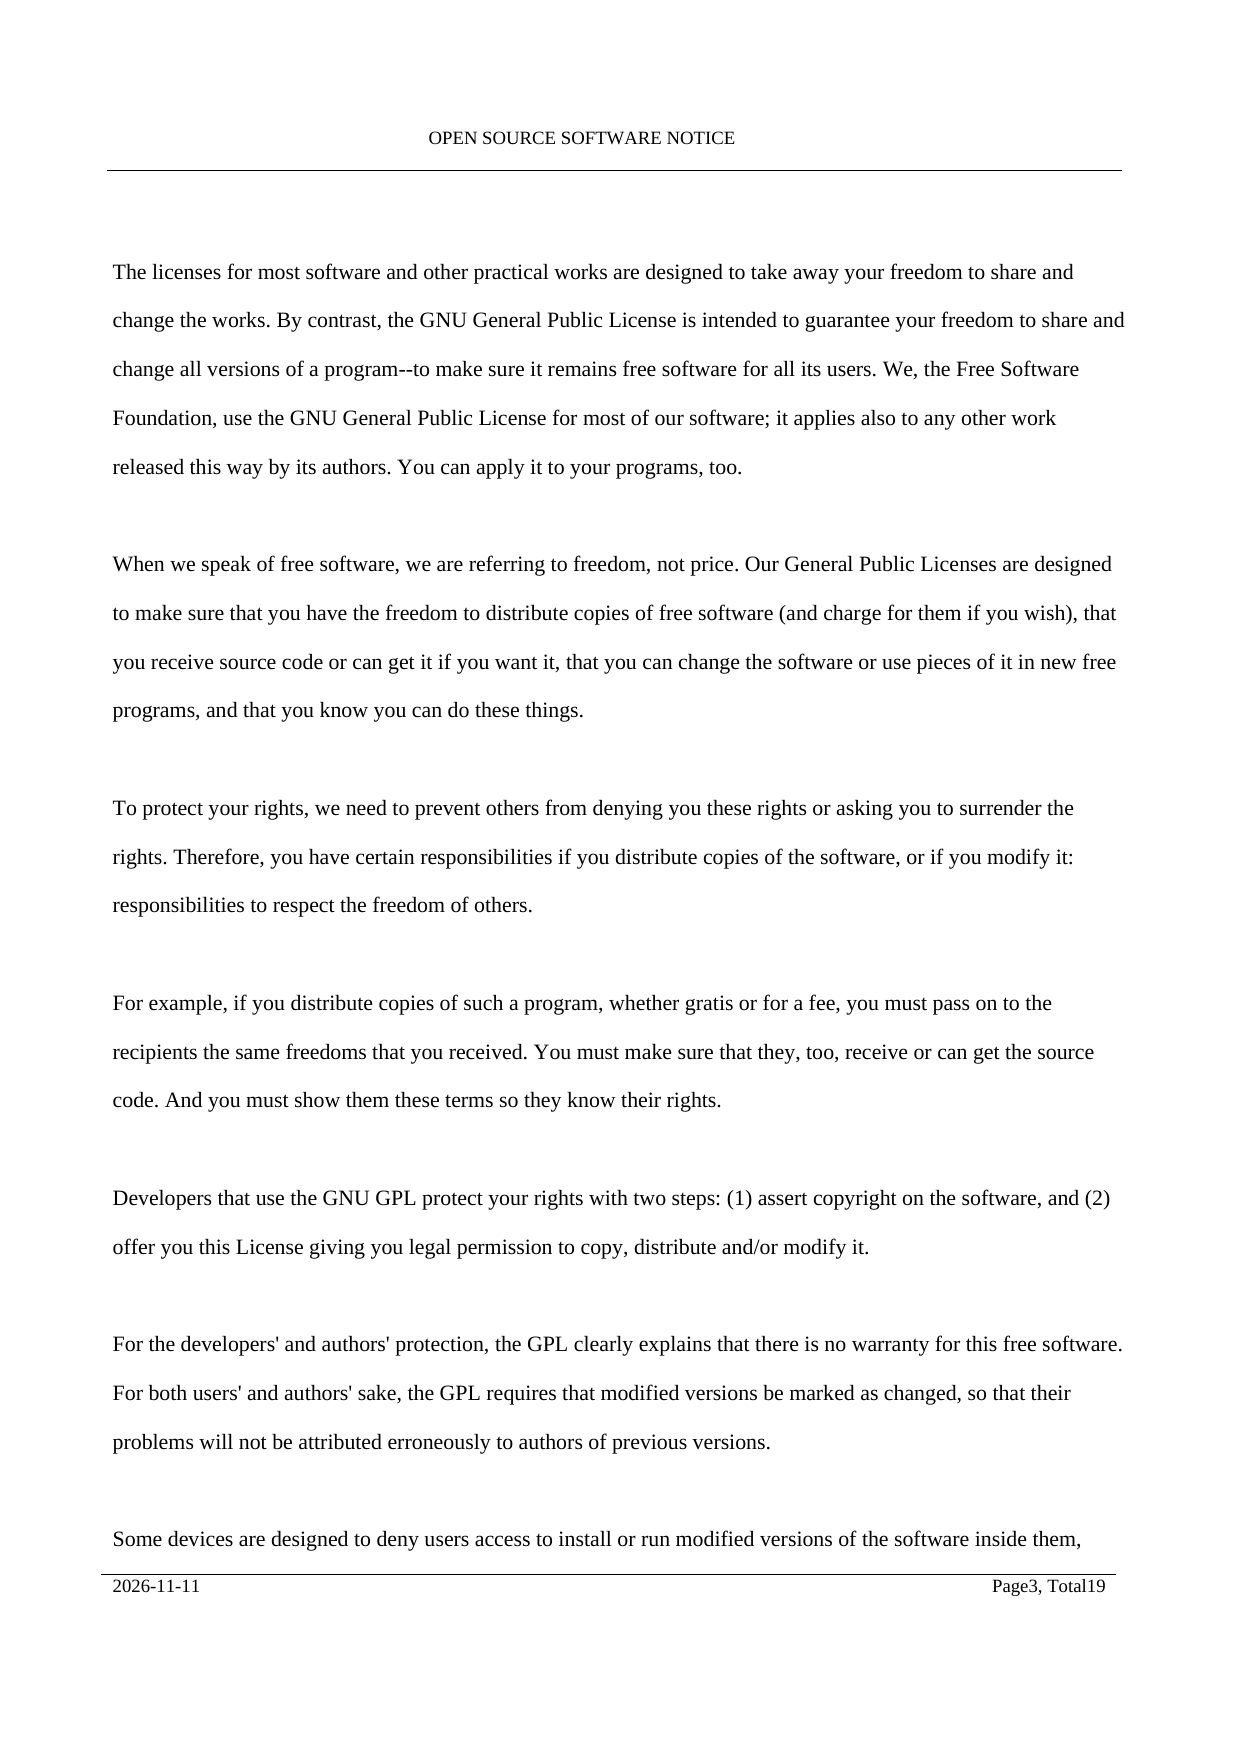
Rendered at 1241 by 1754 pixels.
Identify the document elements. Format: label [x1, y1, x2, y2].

text [112, 206, 1128, 1555]
